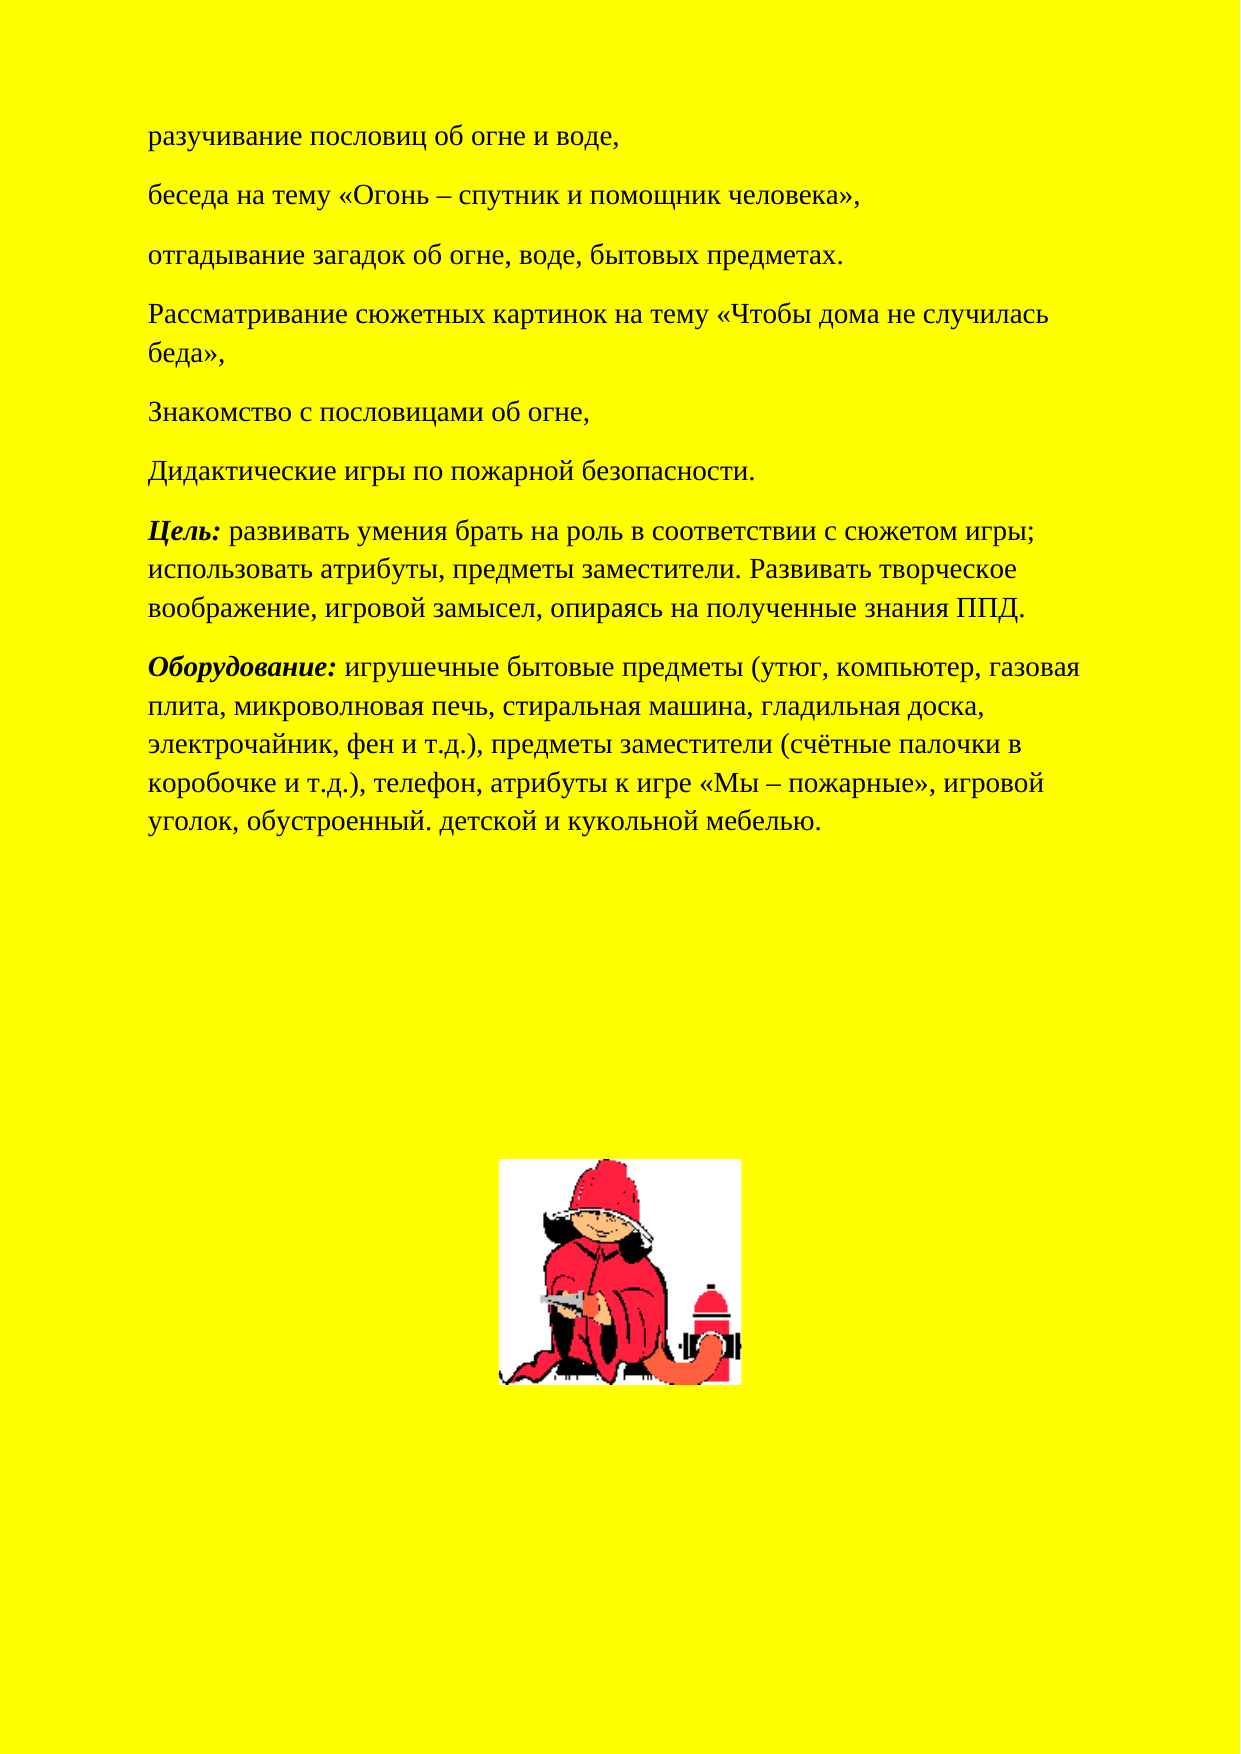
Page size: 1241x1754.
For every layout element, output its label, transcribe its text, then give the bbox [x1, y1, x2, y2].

text Дидактические игры по пожарной безопасности. [148, 453, 1093, 487]
text Знакомство с пословицами об огне, [148, 394, 1093, 428]
text Рассматривание сюжетных картинок на тему «Чтобы дома не случилась беда», [148, 296, 1093, 368]
text отгадывание загадок об огне, воде, бытовых предметах. [148, 237, 1093, 270]
text Цель: развивать умения брать на роль в соответствии с сюжетом игры; использовать атрибуты, предметы заместители. Развивать творческое воображение, игровой замысел, опираясь на полученные знания ППД. [148, 513, 1093, 623]
text беседа на тему «Огонь – спутник и помощник человека», [148, 177, 1093, 211]
text Оборудование: игрушечные бытовые предметы (утюг, компьютер, газовая плита, микроволновая печь, стиральная машина, гладильная доска, электрочайник, фен и т.д.), предметы заместители (счётные палочки в коробочке и т.д.), телефон, атрибуты к игре «Мы – пожарные», игровой уголок, обустроенный. детской и кукольной мебелью. [148, 649, 1093, 837]
picture [498, 1159, 742, 1385]
text разучивание пословиц об огне и воде, [148, 118, 1093, 152]
